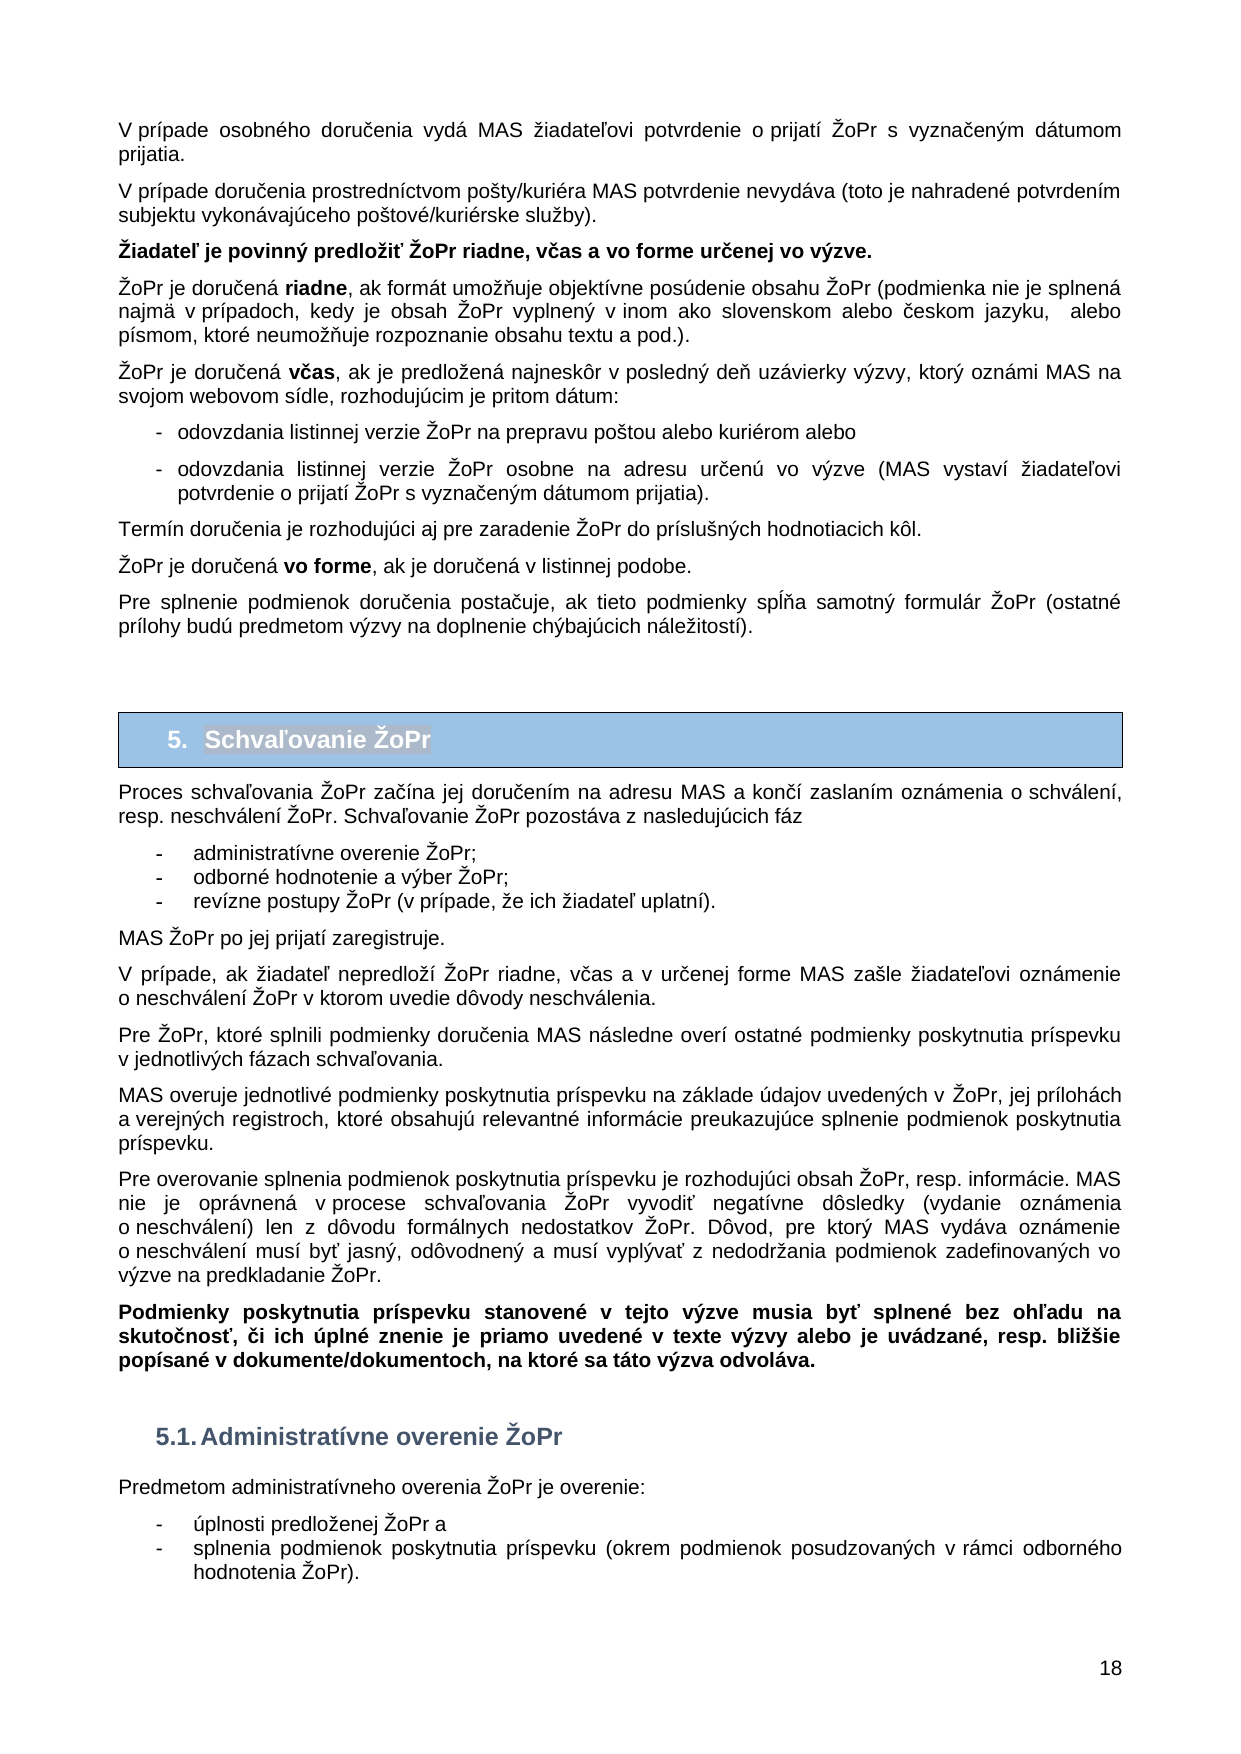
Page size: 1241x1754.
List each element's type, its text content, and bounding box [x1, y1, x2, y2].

text Termín doručenia je rozhodujúci aj pre zaradenie ŽoPr do príslušných hodnotiacich kôl. [118, 517, 1122, 541]
text V prípade, ak žiadateľ nepredloží ŽoPr riadne, včas a v určenej forme MAS zašle žiadateľovi oznámenie o neschválení ŽoPr v ktorom uvedie dôvody neschválenia. [118, 962, 1122, 1010]
text MAS ŽoPr po jej prijatí zaregistruje. [118, 926, 1122, 949]
list administratívne overenie ŽoPr; [156, 841, 1122, 865]
table_header Schvaľovanie ŽoPr [119, 713, 1122, 767]
text Podmienky poskytnutia príspevku stanovené v tejto výzve musia byť splnené bez ohľadu na skutočnosť, či ich úplné znenie je priamo uvedené v texte výzvy alebo je uvádzané, resp. bližšie popísané v dokumente/dokumentoch, na ktoré sa táto výzva odvoláva. [118, 1299, 1122, 1371]
list odborné hodnotenie a výber ŽoPr; [156, 865, 1122, 889]
text Pre overovanie splnenia podmienok poskytnutia príspevku je rozhodujúci obsah ŽoPr, resp. informácie. MAS nie je oprávnená v procese schvaľovania ŽoPr vyvodiť negatívne dôsledky (vydanie oznámenia o neschválení) len z dôvodu formálnych nedostatkov ŽoPr. Dôvod, pre ktorý MAS vydáva oznámenie o neschválení musí byť jasný, odôvodnený a musí vyplývať z nedodržania podmienok zadefinovaných vo výzve na predkladanie ŽoPr. [118, 1167, 1122, 1287]
list odovzdania listinnej verzie ŽoPr na prepravu poštou alebo kuriérom alebo [155, 420, 1122, 444]
text Proces schvaľovania ŽoPr začína jej doručením na adresu MAS a končí zaslaním oznámenia o schválení, resp. neschválení ŽoPr. Schvaľovanie ŽoPr pozostáva z nasledujúcich fáz [118, 780, 1122, 828]
text ŽoPr je doručená včas, ak je predložená najneskôr v posledný deň uzávierky výzvy, ktorý oznámi MAS na svojom webovom sídle, rozhodujúcim je pritom dátum: [118, 360, 1122, 408]
text Pre splnenie podmienok doručenia postačuje, ak tieto podmienky spĺňa samotný formulár ŽoPr (ostatné prílohy budú predmetom výzvy na doplnenie chýbajúcich náležitostí). [118, 590, 1122, 638]
text V prípade osobného doručenia vydá MAS žiadateľovi potvrdenie o prijatí ŽoPr s vyznačeným dátumom prijatia. [118, 118, 1122, 166]
list úplnosti predloženej ŽoPr a [156, 1512, 1122, 1536]
list odovzdania listinnej verzie ŽoPr osobne na adresu určenú vo výzve (MAS vystaví žiadateľovi potvrdenie o prijatí ŽoPr s vyznačeným dátumom prijatia). [155, 457, 1122, 504]
text Žiadateľ je povinný predložiť ŽoPr riadne, včas a vo forme určenej vo výzve. [118, 239, 1122, 263]
text Predmetom administratívneho overenia ŽoPr je overenie: [118, 1475, 1122, 1499]
text MAS overuje jednotlivé podmienky poskytnutia príspevku na základe údajov uvedených v ŽoPr, jej prílohách a verejných registroch, ktoré obsahujú relevantné informácie preukazujúce splnenie podmienok poskytnutia príspevku. [118, 1083, 1122, 1155]
list Administratívne overenie ŽoPr [155, 1421, 1122, 1450]
text V prípade doručenia prostredníctvom pošty/kuriéra MAS potvrdenie nevydáva (toto je nahradené potvrdením subjektu vykonávajúceho poštové/kuriérske služby). [118, 178, 1122, 226]
list splnenia podmienok poskytnutia príspevku (okrem podmienok posudzovaných v rámci odborného hodnotenia ŽoPr). [156, 1536, 1122, 1583]
text Pre ŽoPr, ktoré splnili podmienky doručenia MAS následne overí ostatné podmienky poskytnutia príspevku v jednotlivých fázach schvaľovania. [118, 1022, 1122, 1070]
text ŽoPr je doručená vo forme, ak je doručená v listinnej podobe. [118, 553, 1122, 577]
list revízne postupy ŽoPr (v prípade, že ich žiadateľ uplatní). [156, 889, 1122, 913]
text ŽoPr je doručená riadne, ak formát umožňuje objektívne posúdenie obsahu ŽoPr (podmienka nie je splnená najmä v prípadoch, kedy je obsah ŽoPr vyplnený v inom ako slovenskom alebo českom jazyku, alebo písmom, ktoré neumožňuje rozpoznanie obsahu textu a pod.). [118, 275, 1122, 347]
